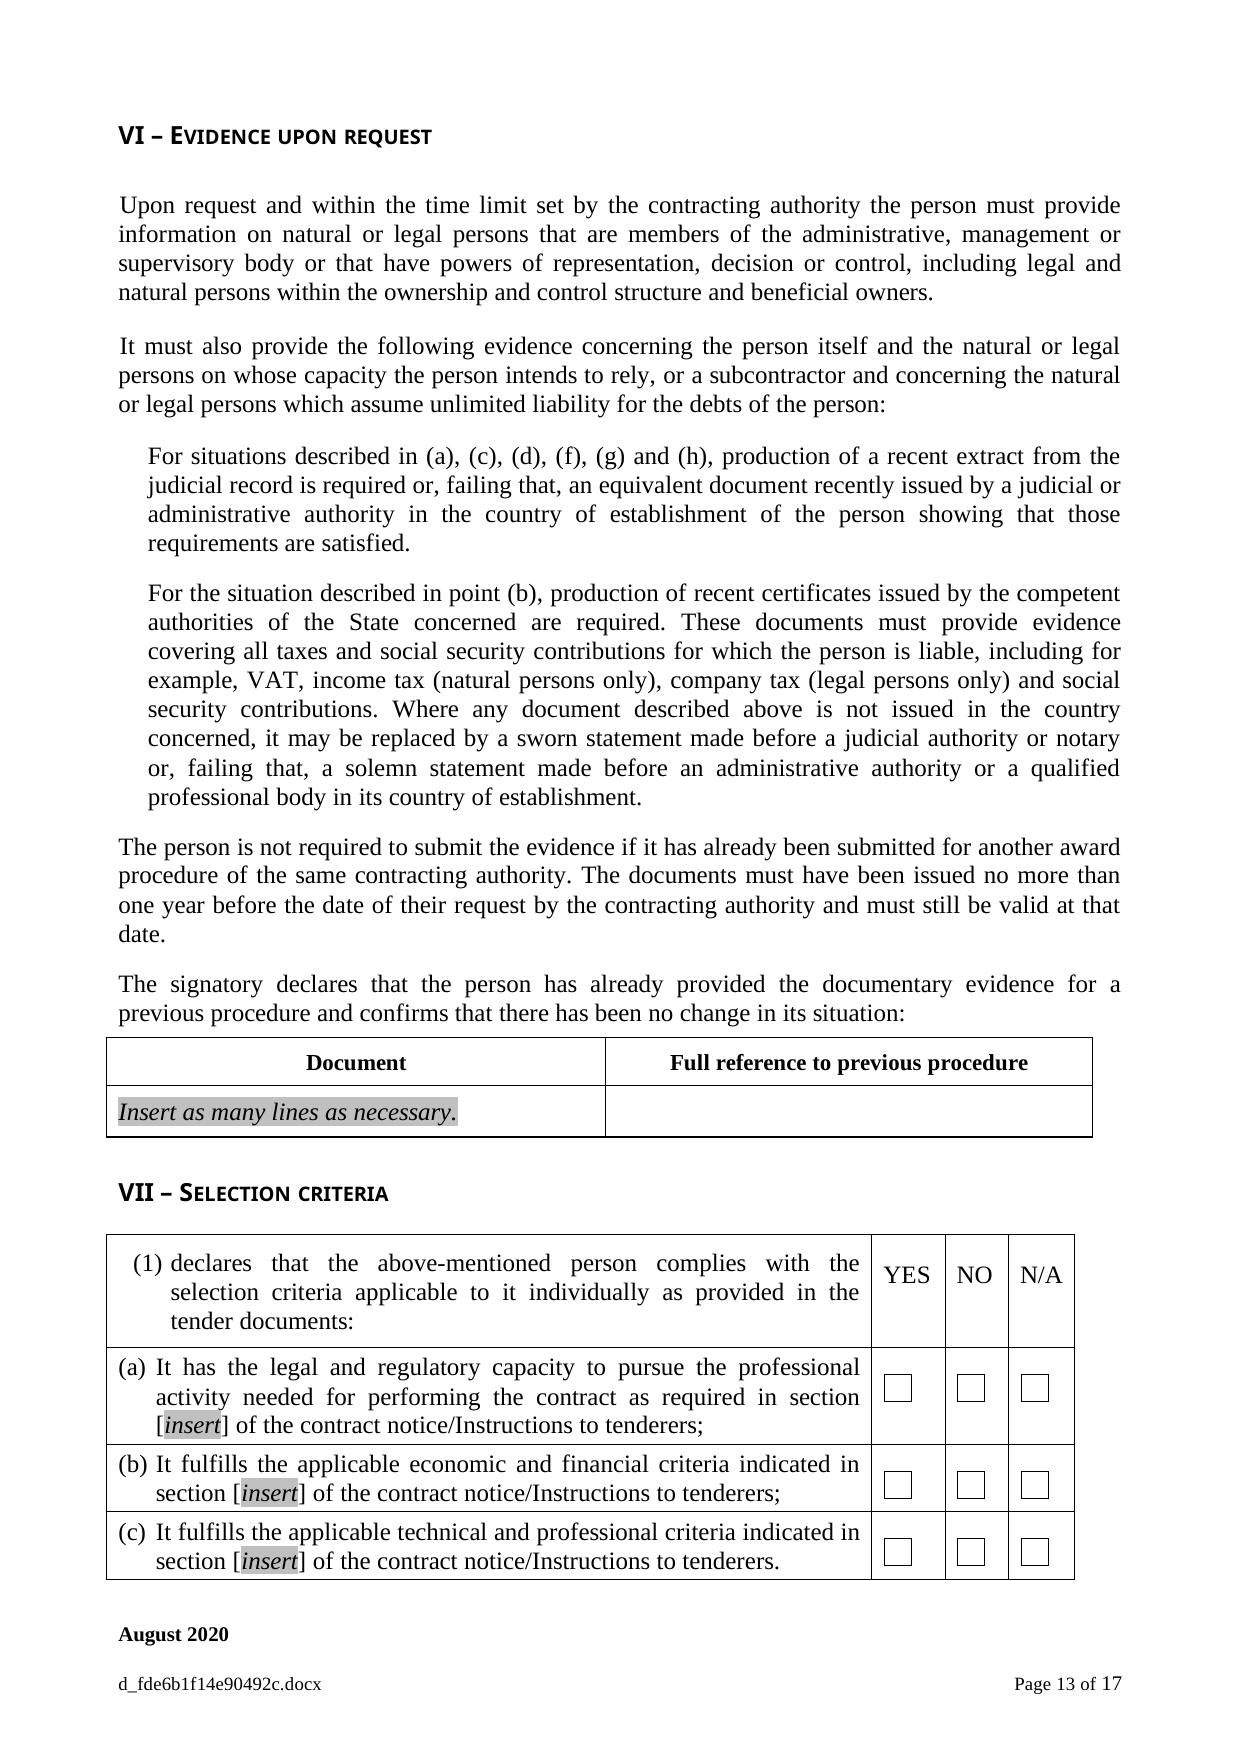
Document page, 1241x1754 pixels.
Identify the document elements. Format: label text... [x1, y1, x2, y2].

table_header declares that the above-mentioned person complies with the selection criteria applicable to it individually as provided in the tender documents: [107, 1235, 871, 1347]
table_header Document [107, 1038, 605, 1085]
text Upon request and within the time limit set by the contracting authority the person must provide information on natural or legal persons that are members of the administrative, management or supervisory body or that have powers of representation, decision or control, including legal and natural persons within the ownership and control structure and beneficial owners. [118, 189, 1122, 306]
table_cell [1009, 1512, 1074, 1579]
table_header Full reference to previous procedure [606, 1038, 1092, 1085]
text VI – Evidence upon request [118, 118, 1122, 152]
table_cell [946, 1445, 1008, 1511]
table_cell [872, 1512, 945, 1579]
text The signatory declares that the person has already provided the documentary evidence for a previous procedure and confirms that there has been no change in its situation: [118, 968, 1122, 1027]
table_cell [1009, 1445, 1074, 1511]
table_cell Insert as many lines as necessary. [107, 1086, 605, 1136]
text For the situation described in point (b), production of recent certificates issued by the competent authorities of the State concerned are required. These documents must provide evidence covering all taxes and social security contributions for which the person is liable, including for example, VAT, income tax (natural persons only), company tax (legal persons only) and social security contributions. Where any document described above is not issued in the country concerned, it may be replaced by a sworn statement made before a judicial authority or notary or, failing that, a solemn statement made before an administrative authority or a qualified professional body in its country of establishment. [148, 578, 1122, 811]
text VII – Selection criteria [118, 1175, 1122, 1209]
table_cell It has the legal and regulatory capacity to pursue the professional activity needed for performing the contract as required in section [insert] of the contract notice/Instructions to tenderers; [107, 1348, 871, 1444]
table_cell [872, 1348, 945, 1444]
table_header YES [872, 1235, 945, 1347]
text For situations described in (a), (c), (d), (f), (g) and (h), production of a recent extract from the judicial record is required or, failing that, an equivalent document recently issued by a judicial or administrative authority in the country of establishment of the person showing that those requirements are satisfied. [148, 441, 1122, 557]
table_cell [1009, 1348, 1074, 1444]
table_cell It fulfills the applicable economic and financial criteria indicated in section [insert] of the contract notice/Instructions to tenderers; [107, 1445, 871, 1511]
table_cell [606, 1086, 1092, 1136]
text The person is not required to submit the evidence if it has already been submitted for another award procedure of the same contracting authority. The documents must have been issued no more than one year before the date of their request by the contracting authority and must still be valid at that date. [118, 831, 1122, 948]
table_header N/A [1009, 1235, 1074, 1347]
text It must also provide the following evidence concerning the person itself and the natural or legal persons on whose capacity the person intends to rely, or a subcontractor and concerning the natural or legal persons which assume unlimited liability for the debts of the person: [118, 331, 1122, 418]
table_cell [946, 1512, 1008, 1579]
table_cell It fulfills the applicable technical and professional criteria indicated in section [insert] of the contract notice/Instructions to tenderers. [107, 1512, 871, 1579]
table_cell [872, 1445, 945, 1511]
table_header NO [946, 1235, 1008, 1347]
table_cell [946, 1348, 1008, 1444]
